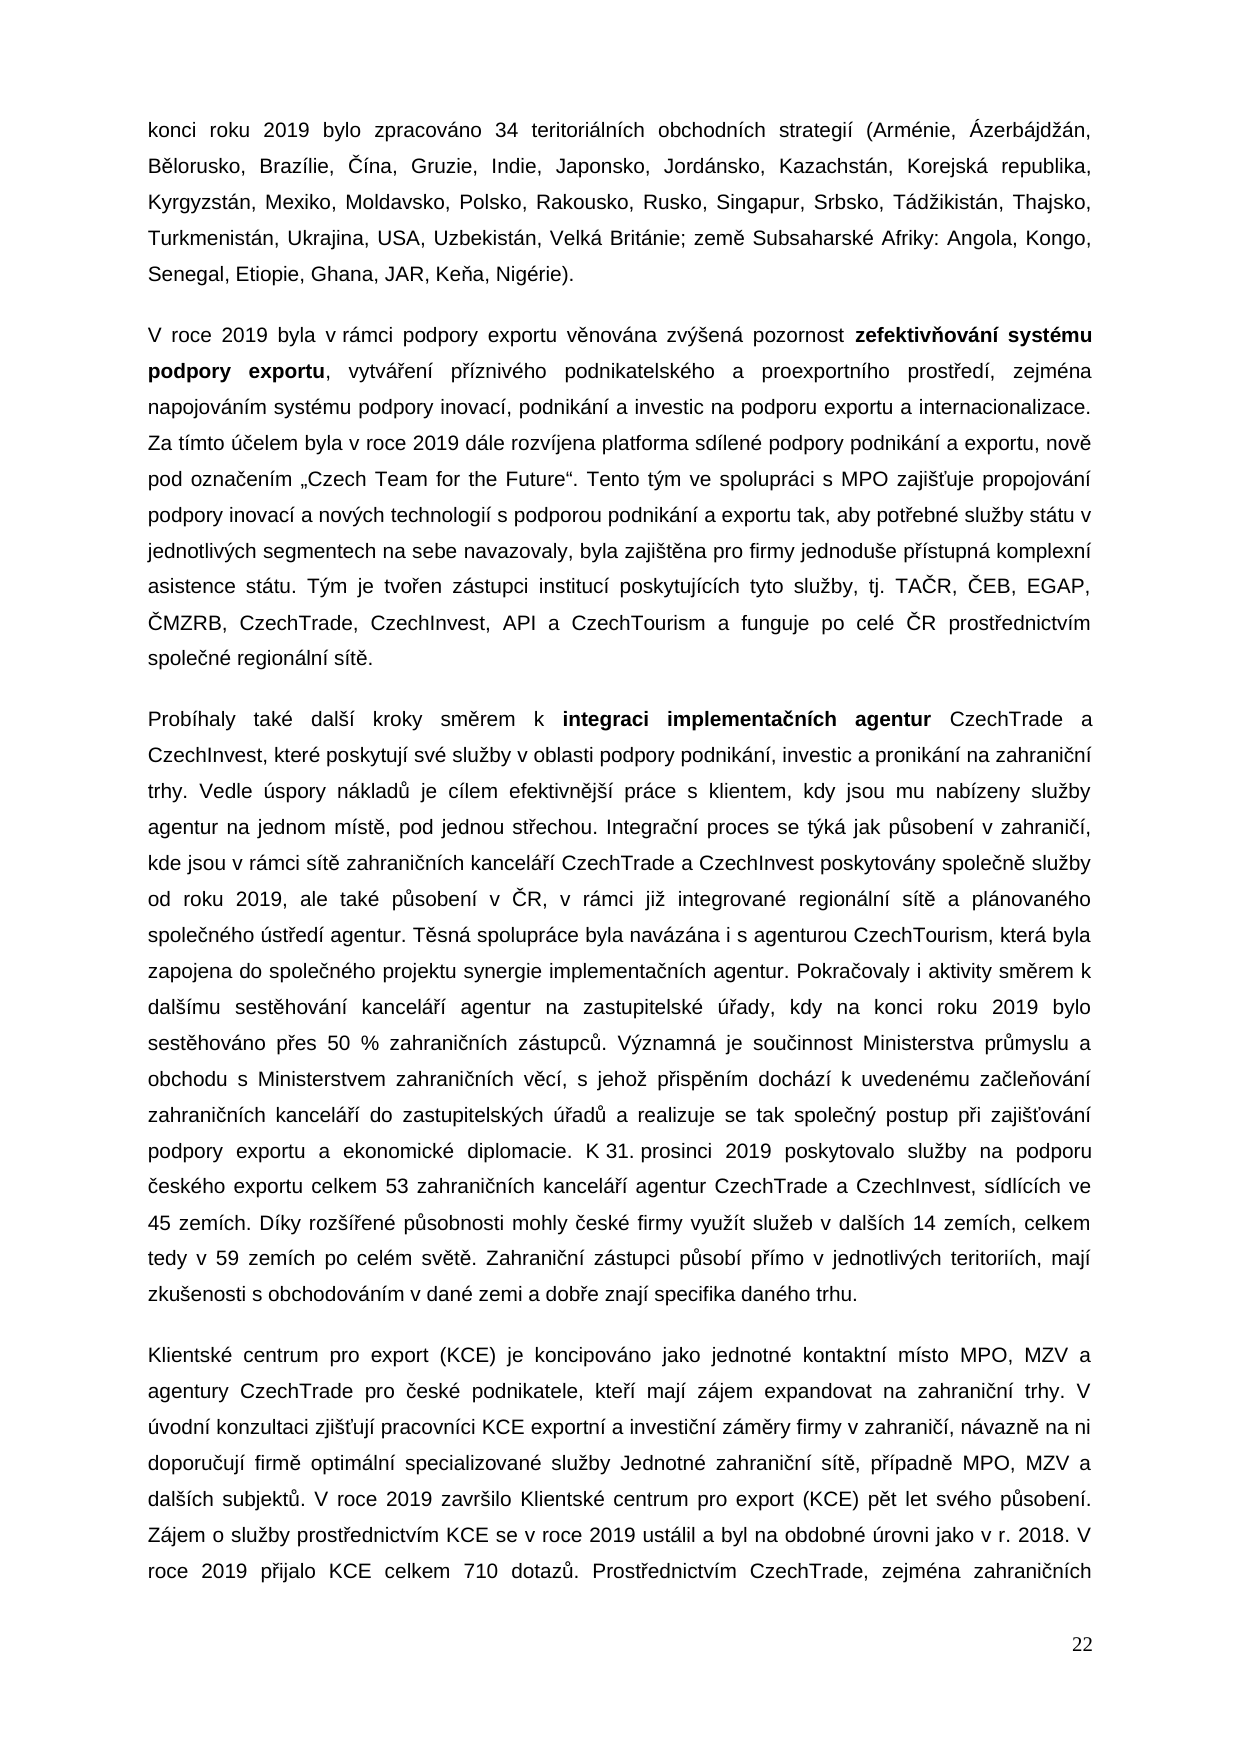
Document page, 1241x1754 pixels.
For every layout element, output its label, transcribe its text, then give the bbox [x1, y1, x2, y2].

text V roce 2019 byla v rámci podpory exportu věnována zvýšená pozornost zefektivňování systému podpory exportu, vytváření příznivého podnikatelského a proexportního prostředí, zejména napojováním systému podpory inovací, podnikání a investic na podporu exportu a internacionalizace. Za tímto účelem byla v roce 2019 dále rozvíjena platforma sdílené podpory podnikání a exportu, nově pod označením „Czech Team for the Future“. Tento tým ve spolupráci s MPO zajišťuje propojování podpory inovací a nových technologií s podporou podnikání a exportu tak, aby potřebné služby státu v jednotlivých segmentech na sebe navazovaly, byla zajištěna pro firmy jednoduše přístupná komplexní asistence státu. Tým je tvořen zástupci institucí poskytujících tyto služby, tj. TAČR, ČEB, EGAP, ČMZRB, CzechTrade, CzechInvest, API a CzechTourism a funguje po celé ČR prostřednictvím společné regionální sítě. [148, 323, 1092, 670]
text Probíhaly také další kroky směrem k integraci implementačních agentur CzechTrade a CzechInvest, které poskytují své služby v oblasti podpory podnikání, investic a pronikání na zahraniční trhy. Vedle úspory nákladů je cílem efektivnější práce s klientem, kdy jsou mu nabízeny služby agentur na jednom místě, pod jednou střechou. Integrační proces se týká jak působení v zahraničí, kde jsou v rámci sítě zahraničních kanceláří CzechTrade a CzechInvest poskytovány společně služby od roku 2019, ale také působení v ČR, v rámci již integrované regionální sítě a plánovaného společného ústředí agentur. Těsná spolupráce byla navázána i s agenturou CzechTourism, která byla zapojena do společného projektu synergie implementačních agentur. Pokračovaly i aktivity směrem k dalšímu sestěhování kanceláří agentur na zastupitelské úřady, kdy na konci roku 2019 bylo sestěhováno přes 50 % zahraničních zástupců. Významná je součinnost Ministerstva průmyslu a obchodu s Ministerstvem zahraničních věcí, s jehož přispěním dochází k uvedenému začleňování zahraničních kanceláří do zastupitelských úřadů a realizuje se tak společný postup při zajišťování podpory exportu a ekonomické diplomacie. K 31. prosinci 2019 poskytovalo služby na podporu českého exportu celkem 53 zahraničních kanceláří agentur CzechTrade a CzechInvest, sídlících ve 45 zemích. Díky rozšířené působnosti mohly české firmy využít služeb v dalších 14 zemích, celkem tedy v 59 zemích po celém světě. Zahraniční zástupci působí přímo v jednotlivých teritoriích, mají zkušenosti s obchodováním v dané zemi a dobře znají specifika daného trhu. [148, 707, 1092, 1306]
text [148, 118, 1092, 286]
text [148, 1343, 1092, 1583]
